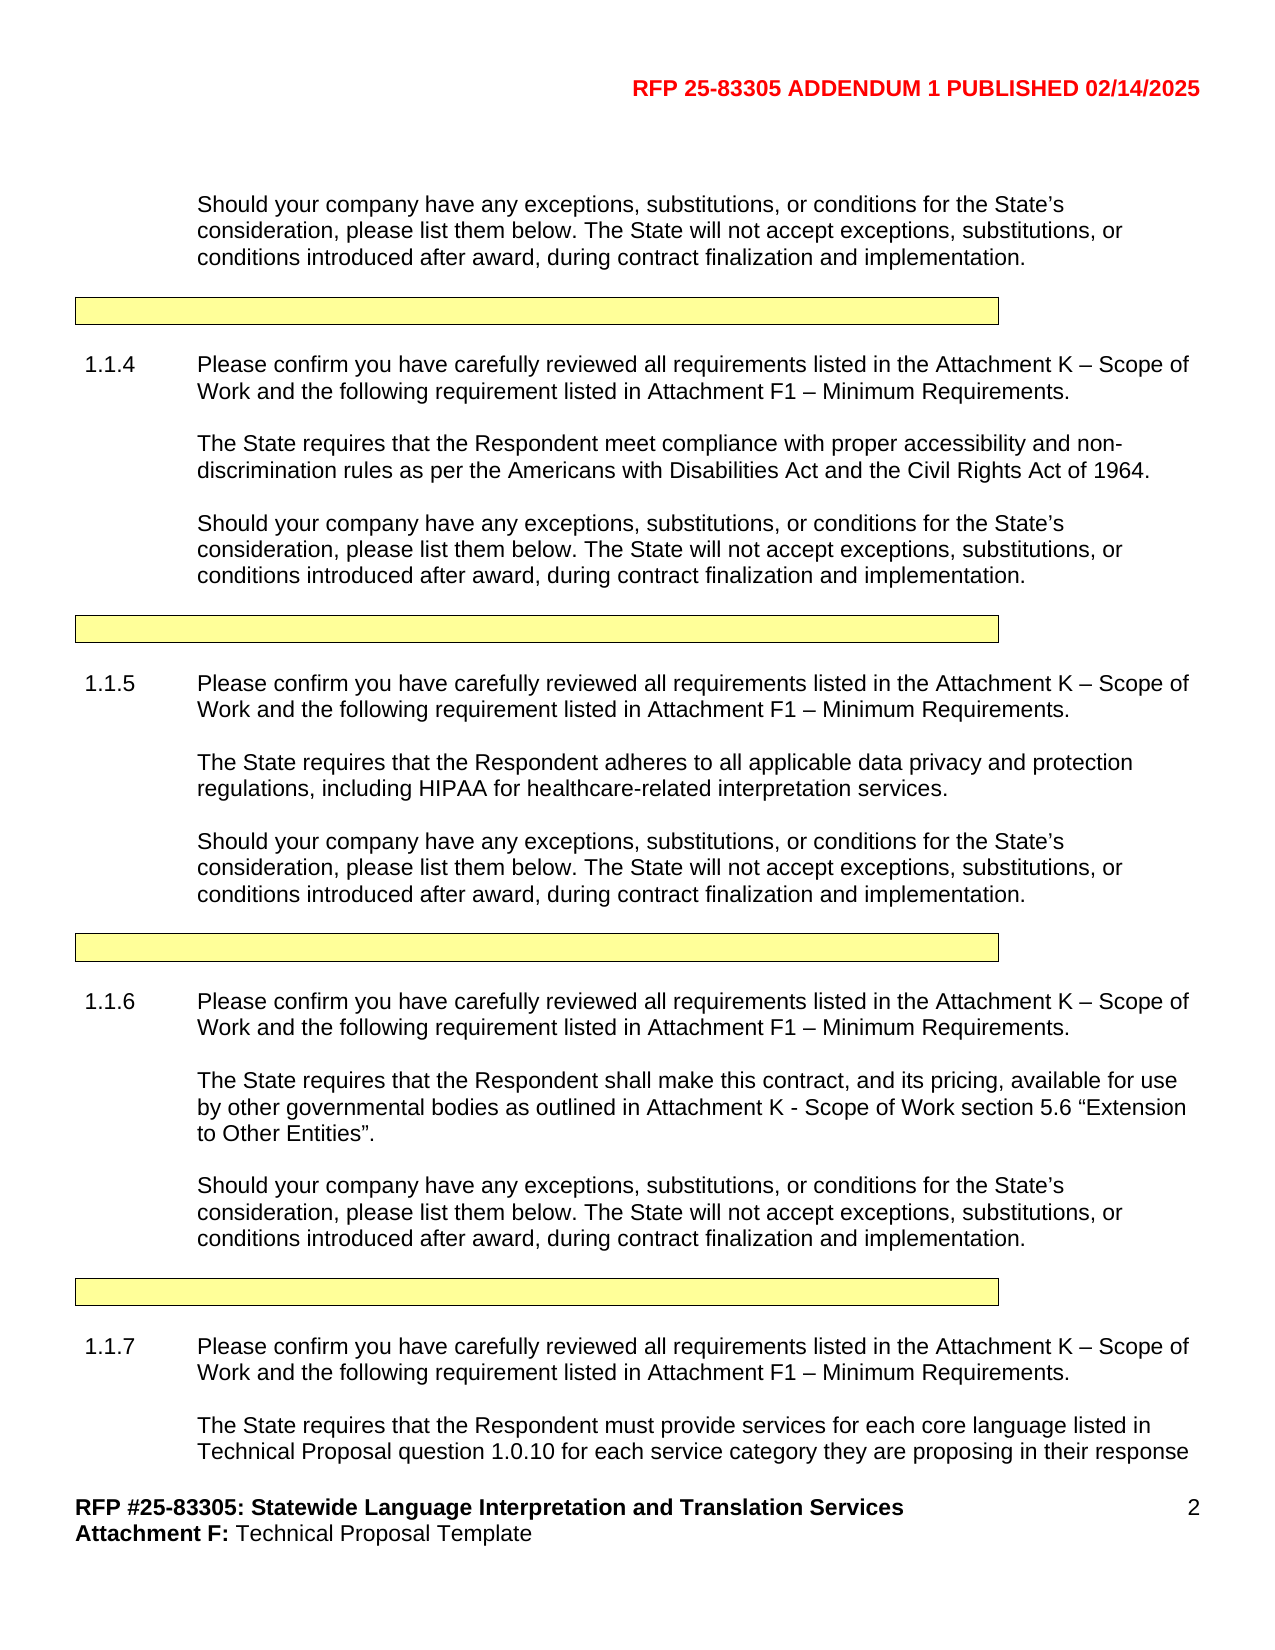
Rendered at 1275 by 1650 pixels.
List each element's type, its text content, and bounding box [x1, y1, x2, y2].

text 1.1.7 Please confirm you have carefully reviewed all requirements listed in the Attachment K – Scope of Work and the following requirement listed in Attachment F1 – Minimum Requirements. [84, 1333, 1200, 1385]
text 1.1.4 Please confirm you have carefully reviewed all requirements listed in the Attachment K – Scope of Work and the following requirement listed in Attachment F1 – Minimum Requirements. [84, 351, 1200, 404]
table_header [76, 1279, 998, 1305]
text 1.1.6 Please confirm you have carefully reviewed all requirements listed in the Attachment K – Scope of Work and the following requirement listed in Attachment F1 – Minimum Requirements. [84, 988, 1200, 1041]
text 1.1.5 Please confirm you have carefully reviewed all requirements listed in the Attachment K – Scope of Work and the following requirement listed in Attachment F1 – Minimum Requirements. [84, 670, 1200, 722]
text The State requires that the Respondent shall make this contract, and its pricing, available for use by other governmental bodies as outlined in Attachment K - Scope of Work section 5.6 “Extension to Other Entities”. [197, 1067, 1200, 1146]
table_header [76, 616, 998, 642]
text The State requires that the Respondent adheres to all applicable data privacy and protection regulations, including HIPAA for healthcare-related interpretation services. [197, 749, 1200, 801]
table_header [76, 934, 998, 961]
table_header [76, 298, 998, 324]
text The State requires that the Respondent meet compliance with proper accessibility and non-discrimination rules as per the Americans with Disabilities Act and the Civil Rights Act of 1964. [197, 430, 1200, 483]
text The State requires that the Respondent must provide services for each core language listed in Technical Proposal question 1.0.10 for each service category they are proposing in their response [197, 1412, 1200, 1464]
